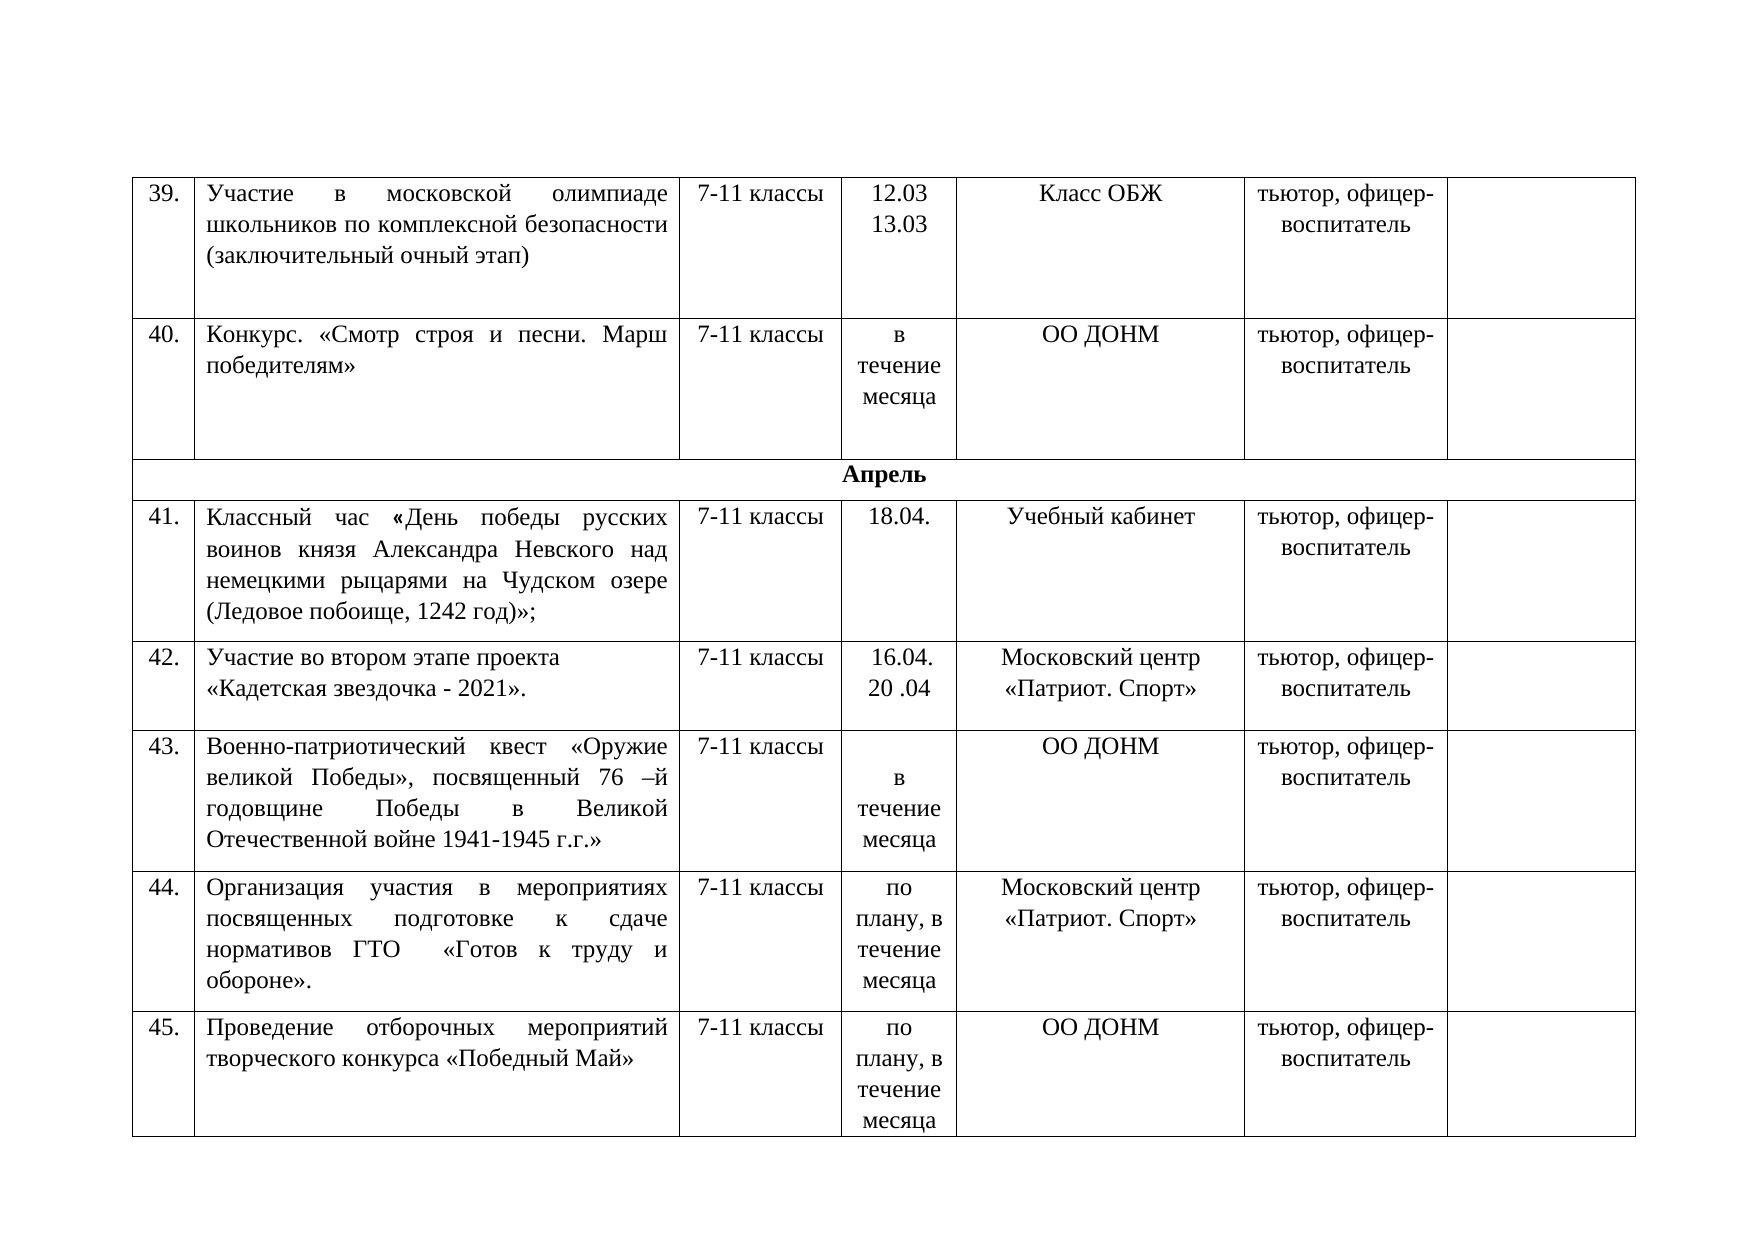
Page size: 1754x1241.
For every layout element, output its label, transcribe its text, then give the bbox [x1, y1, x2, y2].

table_cell тьютор, офицер-воспитатель [1245, 501, 1447, 641]
table_cell тьютор, офицер-воспитатель [1245, 731, 1447, 871]
table_cell 7-11 классы [680, 731, 841, 871]
table_cell Учебный кабинет [957, 501, 1244, 641]
table_cell Класс ОБЖ [957, 178, 1244, 318]
table_cell 7-11 классы [680, 872, 841, 1011]
table_cell 39. [133, 178, 194, 318]
table_cell [1448, 178, 1635, 318]
table_cell 7-11 классы [680, 1012, 841, 1136]
table_cell 45. [133, 1012, 194, 1136]
table_cell ОО ДОНМ [957, 731, 1244, 871]
table_cell тьютор, офицер-воспитатель [1245, 319, 1447, 458]
table_cell 7-11 классы [680, 178, 841, 318]
table_cell Конкурс. «Смотр строя и песни. Марш победителям» [195, 319, 679, 458]
table_cell [1448, 872, 1635, 1011]
table_cell Участие в московской олимпиаде школьников по комплексной безопасности (заключительный очный этап) [195, 178, 679, 318]
table_cell Классный час «День победы русских воинов князя Александра Невского над немецкими рыцарями на Чудском озере (Ледовое побоище, 1242 год)»; [195, 501, 679, 641]
table_cell Участие во втором этапе проекта «Кадетская звездочка - 2021». [195, 642, 679, 730]
table_cell Московский центр «Патриот. Спорт» [957, 872, 1244, 1011]
table_cell Московский центр «Патриот. Спорт» [957, 642, 1244, 730]
table_cell тьютор, офицер-воспитатель [1245, 872, 1447, 1011]
table_cell ОО ДОНМ [957, 1012, 1244, 1136]
table_cell 44. [133, 872, 194, 1011]
table_cell 7-11 классы [680, 501, 841, 641]
table_cell 16.04. 20 .04 [842, 642, 956, 730]
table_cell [842, 1012, 956, 1136]
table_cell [1245, 1012, 1447, 1136]
table_cell [1448, 1012, 1635, 1136]
table_cell 41. [133, 501, 194, 641]
table_cell [1448, 731, 1635, 871]
table_cell 7-11 классы [680, 642, 841, 730]
table_cell Организация участия в мероприятиях посвященных подготовке к сдаче нормативов ГТО «Готов к труду и обороне». [195, 872, 679, 1011]
table_cell тьютор, офицер-воспитатель [1245, 642, 1447, 730]
table_cell [1448, 501, 1635, 641]
table_cell в течение месяца [842, 731, 956, 871]
table_cell по плану, в течение месяца [842, 872, 956, 1011]
table_cell 7-11 классы [680, 319, 841, 458]
table_cell Проведение отборочных мероприятий творческого конкурса «Победный Май» [195, 1012, 679, 1136]
table_cell ОО ДОНМ [957, 319, 1244, 458]
table_cell 43. [133, 731, 194, 871]
table_cell 42. [133, 642, 194, 730]
table_cell [1448, 319, 1635, 458]
table_cell 40. [133, 319, 194, 458]
table_cell Военно-патриотический квест «Оружие великой Победы», посвященный 76 –й годовщине Победы в Великой Отечественной войне 1941-1945 г.г.» [195, 731, 679, 871]
table_cell 12.03 13.03 [842, 178, 956, 318]
table_cell тьютор, офицер-воспитатель [1245, 178, 1447, 318]
table_cell Апрель [133, 460, 1635, 500]
table_cell 18.04. [842, 501, 956, 641]
table_cell [1448, 642, 1635, 730]
table_cell в течение месяца [842, 319, 956, 458]
